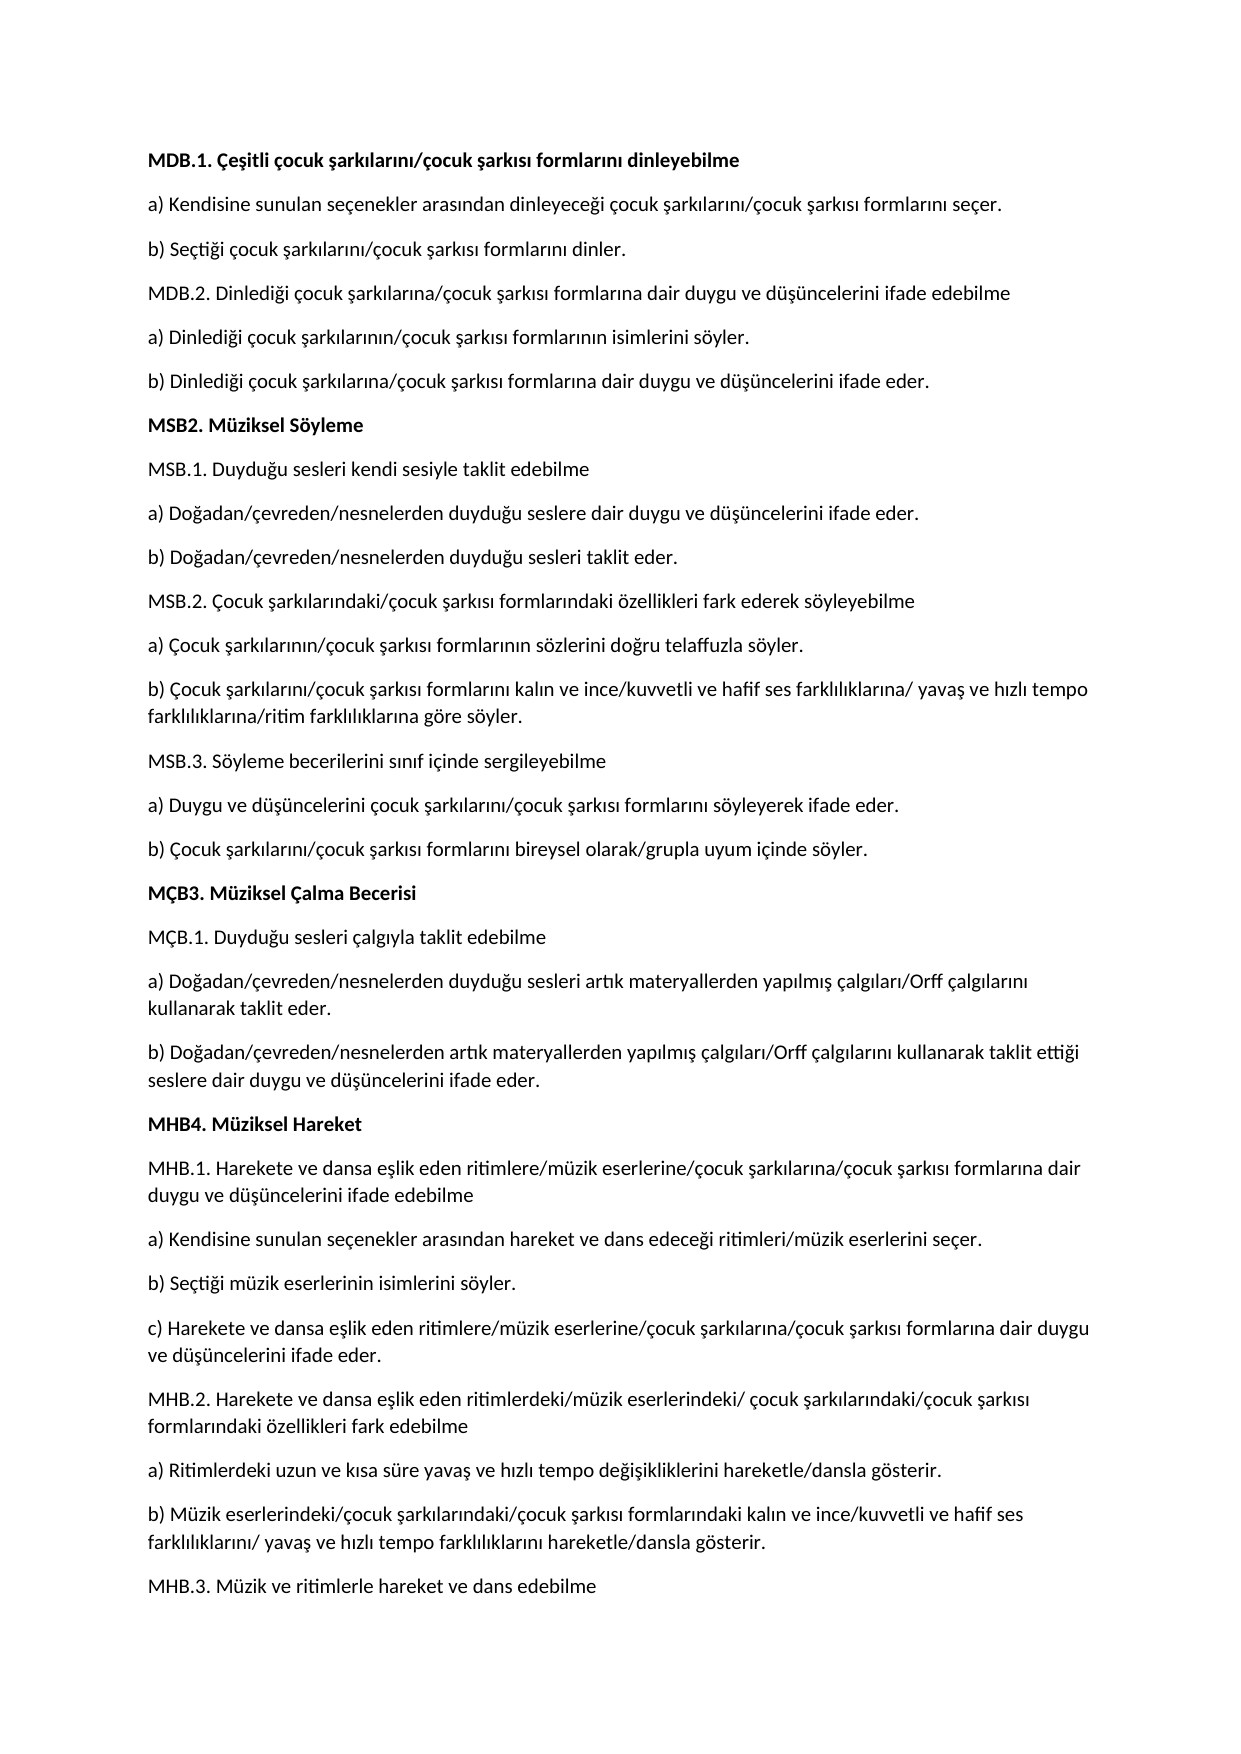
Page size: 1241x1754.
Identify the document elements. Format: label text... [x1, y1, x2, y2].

text MÇB.1. Duyduğu sesleri çalgıyla taklit edebilme [148, 924, 1093, 949]
text b) Doğadan/çevreden/nesnelerden duyduğu sesleri taklit eder. [148, 544, 1093, 569]
text MSB.1. Duyduğu sesleri kendi sesiyle taklit edebilme [148, 456, 1093, 481]
text b) Dinlediği çocuk şarkılarına/çocuk şarkısı formlarına dair duygu ve düşüncelerini ifade eder. [148, 368, 1093, 393]
text MÇB3. Müziksel Çalma Becerisi [148, 880, 1093, 905]
text MHB.1. Harekete ve dansa eşlik eden ritimlere/müzik eserlerine/çocuk şarkılarına/çocuk şarkısı formlarına dair duygu ve düşüncelerini ifade edebilme [148, 1155, 1093, 1208]
text b) Çocuk şarkılarını/çocuk şarkısı formlarını kalın ve ince/kuvvetli ve hafif ses farklılıklarına/ yavaş ve hızlı tempo farklılıklarına/ritim farklılıklarına göre söyler. [148, 676, 1093, 729]
text b) Seçtiği müzik eserlerinin isimlerini söyler. [148, 1271, 1093, 1296]
text a) Kendisine sunulan seçenekler arasından dinleyeceği çocuk şarkılarını/çocuk şarkısı formlarını seçer. [148, 192, 1093, 217]
text a) Çocuk şarkılarının/çocuk şarkısı formlarının sözlerini doğru telaffuzla söyler. [148, 632, 1093, 658]
text MHB4. Müziksel Hareket [148, 1111, 1093, 1136]
text MHB.3. Müzik ve ritimlerle hareket ve dans edebilme [148, 1573, 1093, 1598]
text MSB2. Müziksel Söyleme [148, 412, 1093, 437]
text MDB.2. Dinlediği çocuk şarkılarına/çocuk şarkısı formlarına dair duygu ve düşüncelerini ifade edebilme [148, 280, 1093, 305]
text c) Harekete ve dansa eşlik eden ritimlere/müzik eserlerine/çocuk şarkılarına/çocuk şarkısı formlarına dair duygu ve düşüncelerini ifade eder. [148, 1315, 1093, 1367]
text a) Ritimlerdeki uzun ve kısa süre yavaş ve hızlı tempo değişikliklerini hareketle/dansla gösterir. [148, 1458, 1093, 1483]
text MDB.1. Çeşitli çocuk şarkılarını/çocuk şarkısı formlarını dinleyebilme [148, 148, 1093, 173]
text b) Müzik eserlerindeki/çocuk şarkılarındaki/çocuk şarkısı formlarındaki kalın ve ince/kuvvetli ve hafif ses farklılıklarını/ yavaş ve hızlı tempo farklılıklarını hareketle/dansla gösterir. [148, 1502, 1093, 1554]
text a) Doğadan/çevreden/nesnelerden duyduğu sesleri artık materyallerden yapılmış çalgıları/Orff çalgılarını kullanarak taklit eder. [148, 968, 1093, 1021]
text a) Doğadan/çevreden/nesnelerden duyduğu seslere dair duygu ve düşüncelerini ifade eder. [148, 500, 1093, 526]
text a) Duygu ve düşüncelerini çocuk şarkılarını/çocuk şarkısı formlarını söyleyerek ifade eder. [148, 792, 1093, 817]
text b) Seçtiği çocuk şarkılarını/çocuk şarkısı formlarını dinler. [148, 236, 1093, 261]
text a) Dinlediği çocuk şarkılarının/çocuk şarkısı formlarının isimlerini söyler. [148, 324, 1093, 349]
text MSB.3. Söyleme becerilerini sınıf içinde sergileyebilme [148, 748, 1093, 773]
text b) Çocuk şarkılarını/çocuk şarkısı formlarını bireysel olarak/grupla uyum içinde söyler. [148, 836, 1093, 861]
text b) Doğadan/çevreden/nesnelerden artık materyallerden yapılmış çalgıları/Orff çalgılarını kullanarak taklit ettiği seslere dair duygu ve düşüncelerini ifade eder. [148, 1039, 1093, 1092]
text MHB.2. Harekete ve dansa eşlik eden ritimlerdeki/müzik eserlerindeki/ çocuk şarkılarındaki/çocuk şarkısı formlarındaki özellikleri fark edebilme [148, 1386, 1093, 1439]
text MSB.2. Çocuk şarkılarındaki/çocuk şarkısı formlarındaki özellikleri fark ederek söyleyebilme [148, 588, 1093, 614]
text a) Kendisine sunulan seçenekler arasından hareket ve dans edeceği ritimleri/müzik eserlerini seçer. [148, 1227, 1093, 1252]
